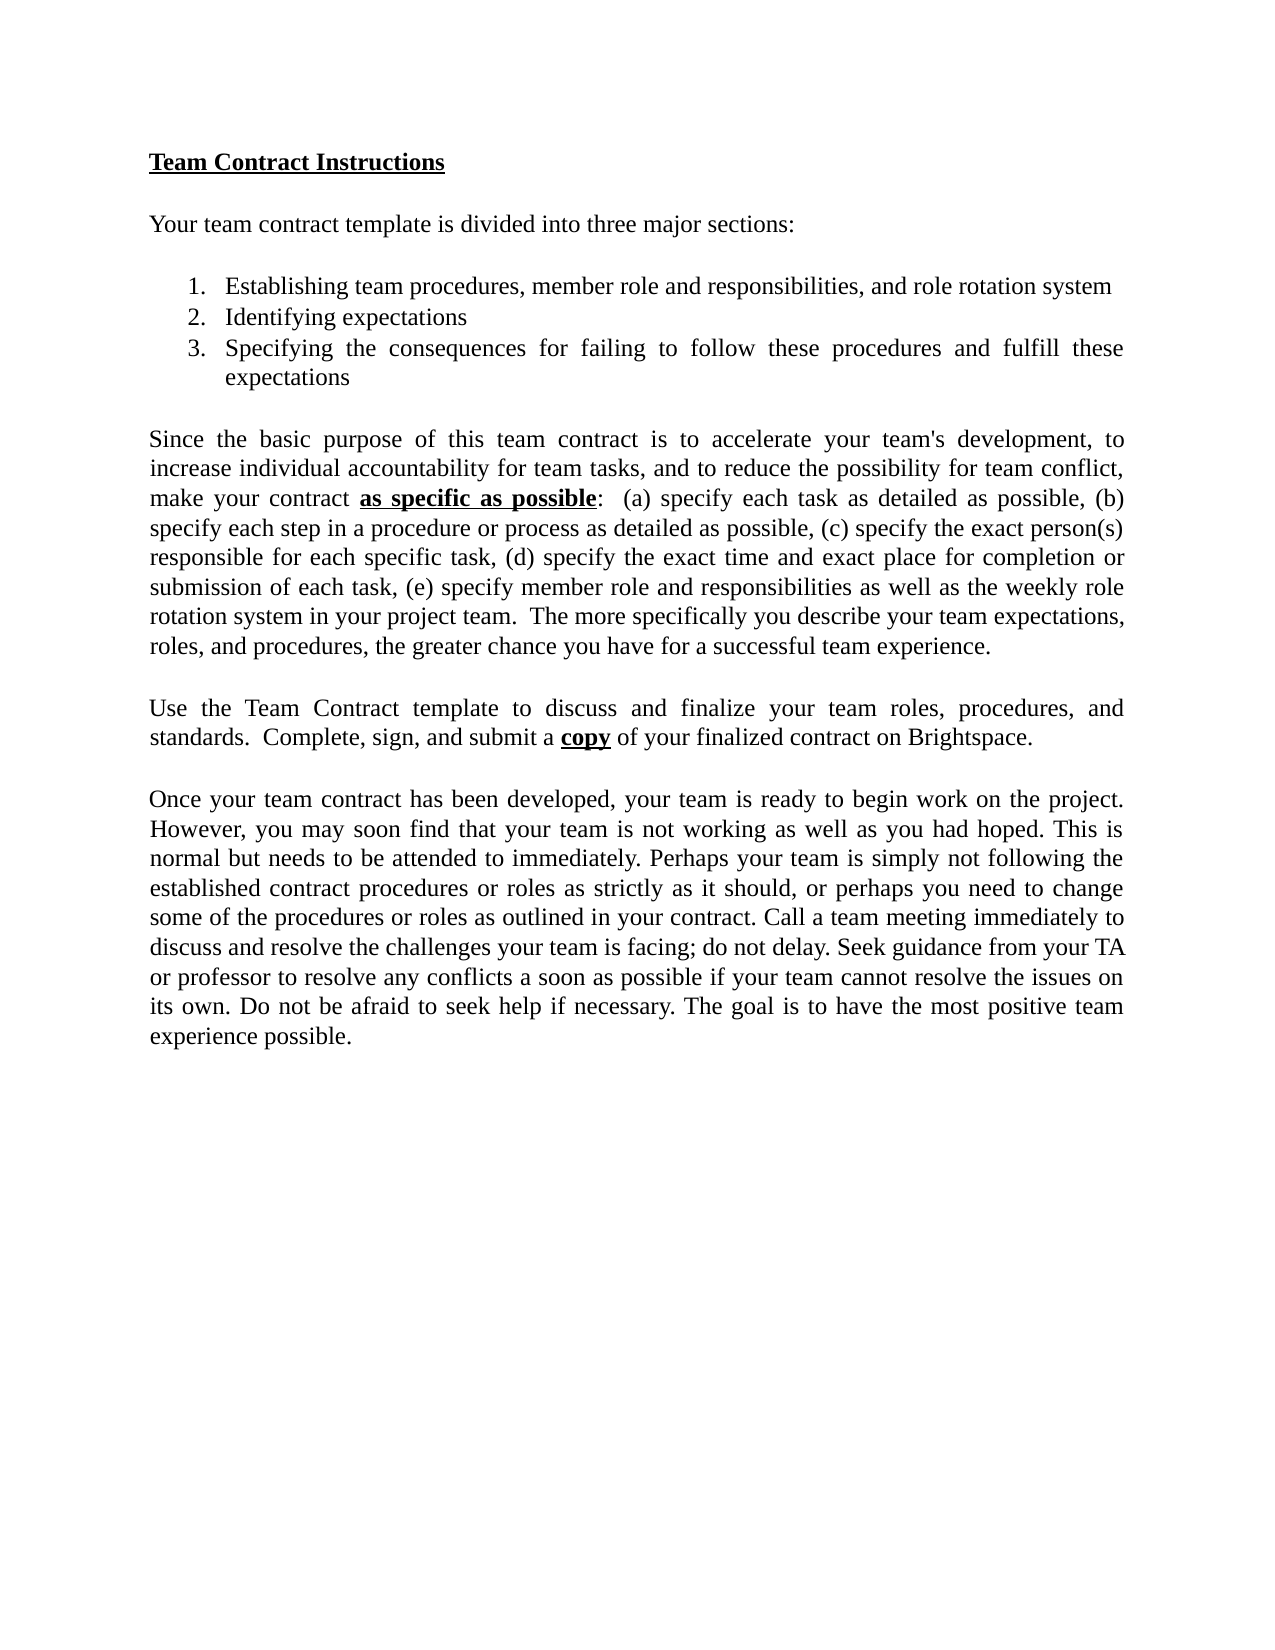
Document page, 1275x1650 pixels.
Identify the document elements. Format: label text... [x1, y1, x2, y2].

text Since the basic purpose of this team contract is to accelerate your team's development, to increase individual accountability for team tasks, and to reduce the possibility for team conflict, make your contract as specific as possible: (a) specify each task as detailed as possible, (b) specify each step in a procedure or process as detailed as possible, (c) specify the exact person(s) responsible for each specific task, (d) specify the exact time and exact place for completion or submission of each task, (e) specify member role and responsibilities as well as the weekly role rotation system in your project team. The more specifically you describe your team expectations, roles, and procedures, the greater chance you have for a successful team experience. [148, 424, 1125, 660]
list Identifying expectations [187, 302, 1125, 331]
text Your team contract template is divided into three major sections: [148, 209, 1125, 238]
text Use the Team Contract template to discuss and finalize your team roles, procedures, and standards. Complete, sign, and submit a copy of your finalized contract on Brightspace. [148, 693, 1125, 751]
list Specifying the consequences for failing to follow these procedures and fulfill these expectations [187, 333, 1125, 391]
subtitle Team Contract Instructions [148, 147, 1125, 176]
list Establishing team procedures, member role and responsibilities, and role rotation system [187, 271, 1125, 300]
text Once your team contract has been developed, your team is ready to begin work on the project. However, you may soon find that your team is not working as well as you had hoped. This is normal but needs to be attended to immediately. Perhaps your team is simply not following the established contract procedures or roles as strictly as it should, or perhaps you need to change some of the procedures or roles as outlined in your contract. Call a team meeting immediately to discuss and resolve the challenges your team is facing; do not delay. Seek guidance from your TA or professor to resolve any conflicts a soon as possible if your team cannot resolve the issues on its own. Do not be afraid to seek help if necessary. The goal is to have the most positive team experience possible. [148, 784, 1125, 1049]
